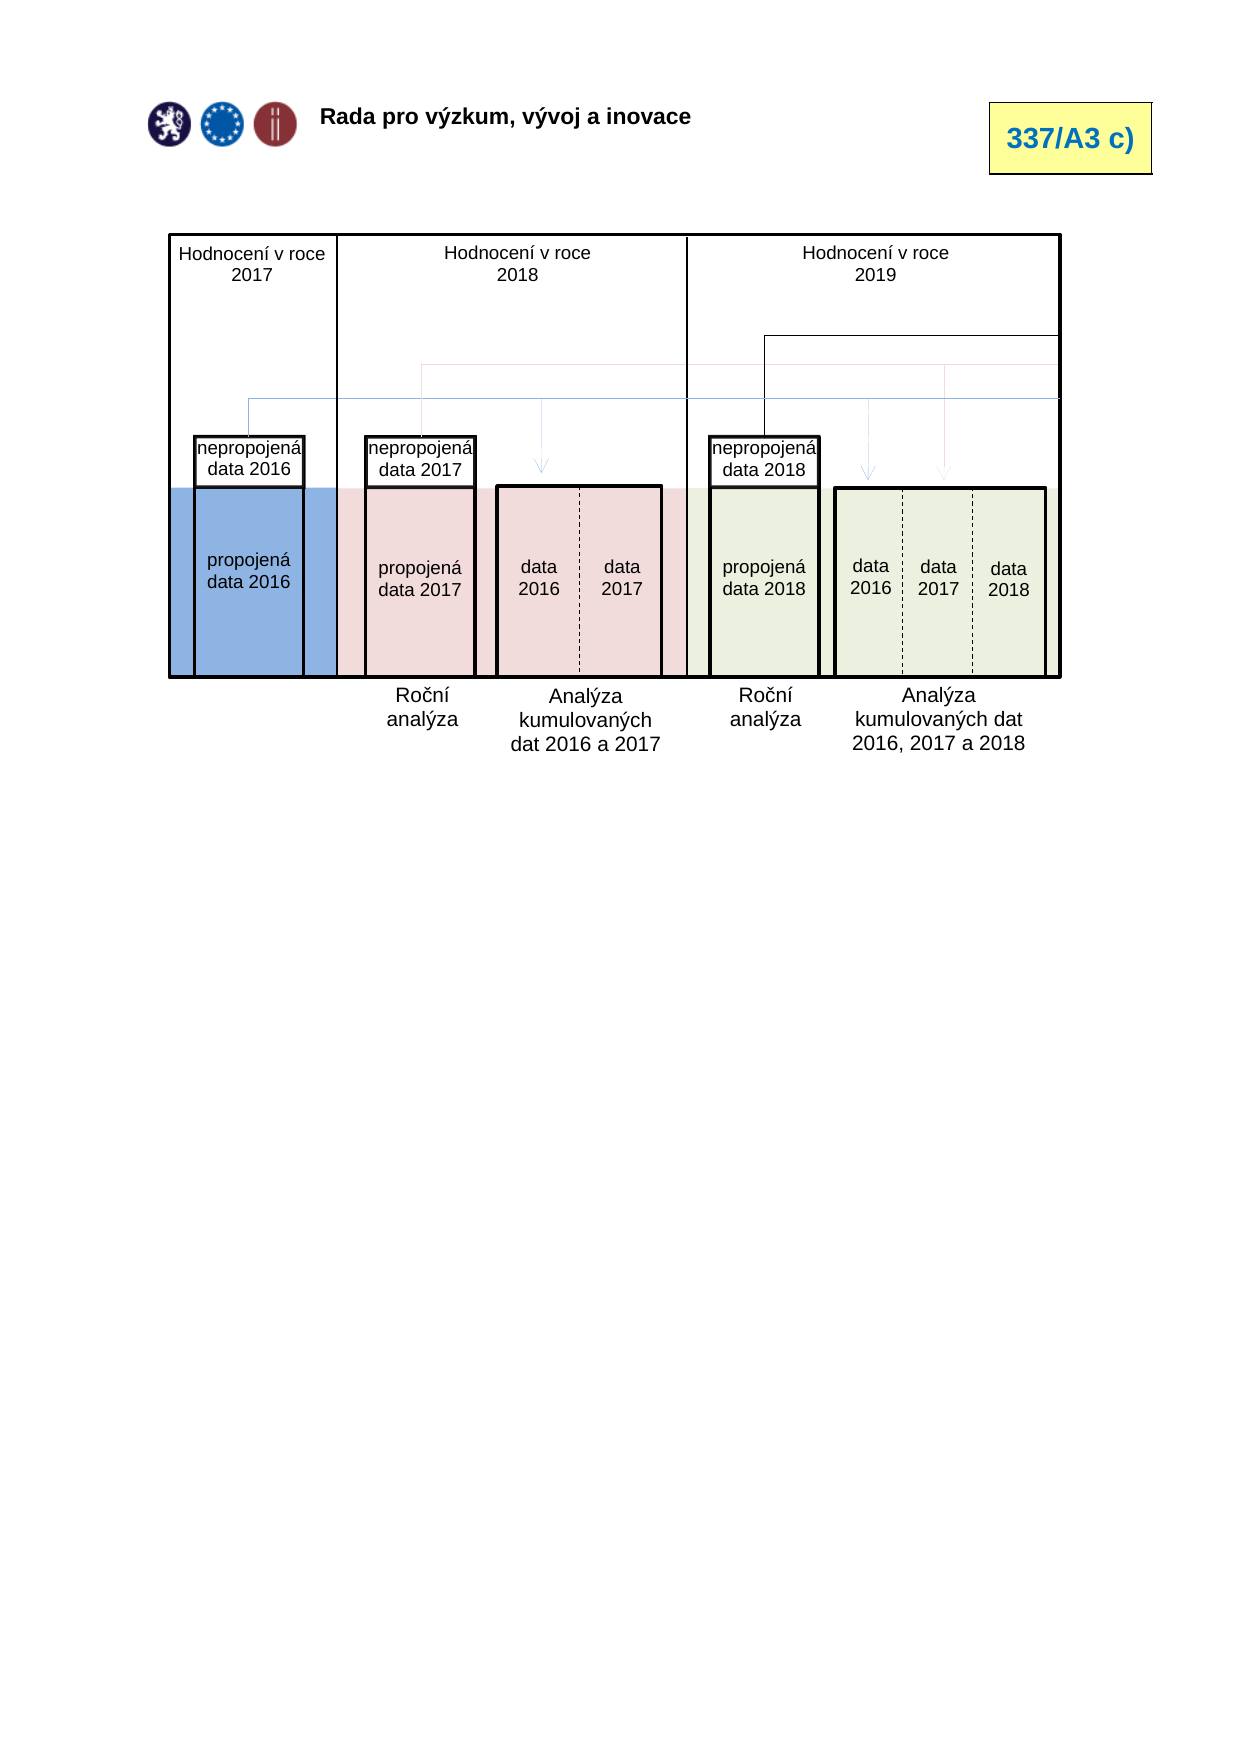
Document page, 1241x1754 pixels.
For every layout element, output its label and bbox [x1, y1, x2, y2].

picture [147, 101, 298, 148]
